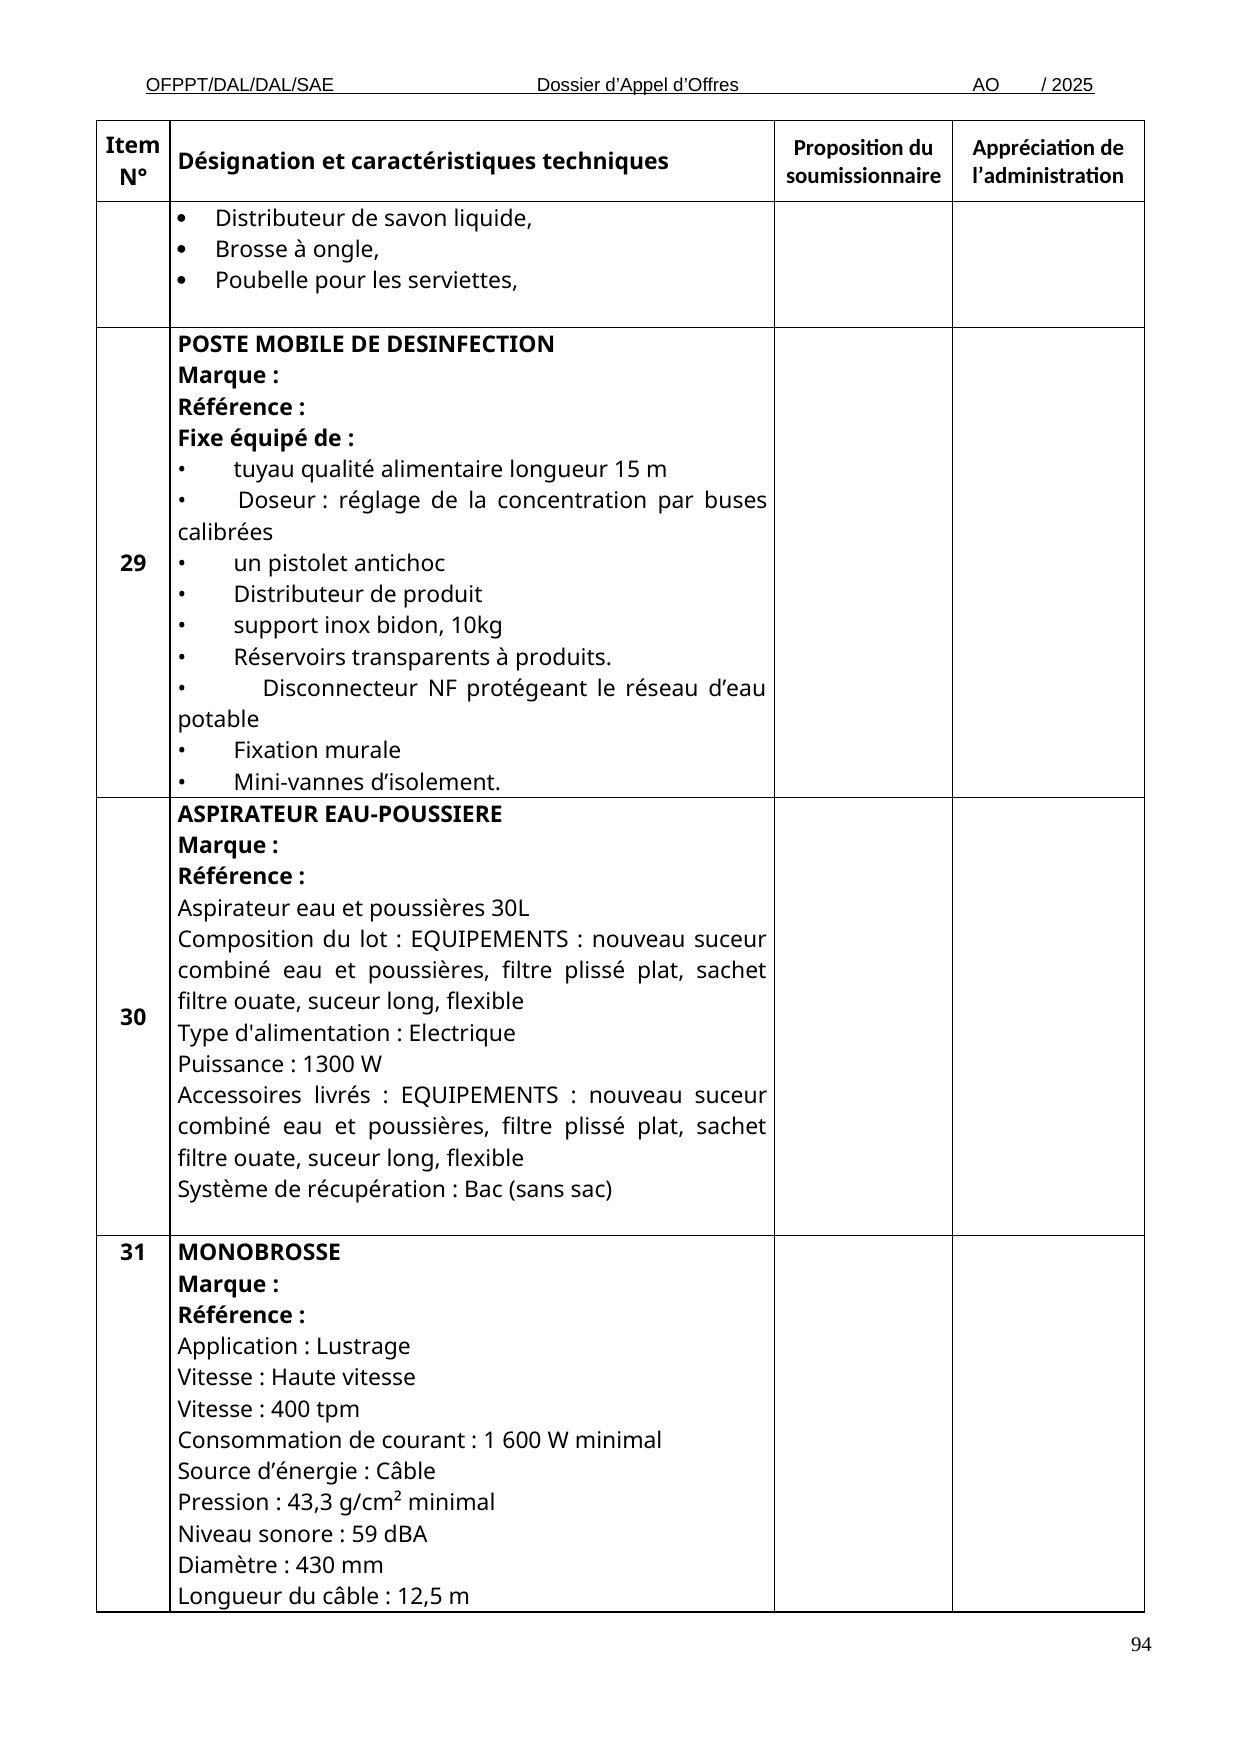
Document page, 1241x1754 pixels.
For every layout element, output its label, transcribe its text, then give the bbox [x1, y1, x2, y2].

table_cell [953, 328, 1144, 797]
table_cell POSTE MOBILE DE DESINFECTION Marque : Référence : Fixe équipé de : • tuyau qualité alimentaire longueur 15 m • Doseur : réglage de la concentration par buses calibrées • un pistolet antichoc • Distributeur de produit • support inox bidon, 10kg • Réservoirs transparents à produits. • Disconnecteur NF protégeant le réseau d’eau potable • Fixation murale • Mini-vannes d’isolement. [171, 328, 774, 797]
table_header Item N° [97, 121, 169, 201]
table_cell 29 [97, 328, 169, 797]
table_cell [171, 202, 774, 327]
table_cell [953, 202, 1144, 327]
table_cell ASPIRATEUR EAU-POUSSIERE Marque : Référence : Aspirateur eau et poussières 30L Composition du lot : EQUIPEMENTS : nouveau suceur combiné eau et poussières, filtre plissé plat, sachet filtre ouate, suceur long, flexible Type d'alimentation : Electrique Puissance : 1300 W Accessoires livrés : EQUIPEMENTS : nouveau suceur combiné eau et poussières, filtre plissé plat, sachet filtre ouate, suceur long, flexible Système de récupération : Bac (sans sac) [171, 798, 774, 1235]
table_cell 30 [97, 798, 169, 1235]
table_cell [171, 1236, 774, 1611]
table_header Appréciation de l’administration [953, 121, 1144, 201]
table_cell [953, 1236, 1144, 1611]
table_header Désignation et caractéristiques techniques [171, 121, 774, 201]
table_cell 28 [97, 202, 169, 327]
table_cell [775, 798, 952, 1235]
table_cell 31 [97, 1236, 169, 1611]
table_header Proposition du soumissionnaire [775, 121, 952, 201]
table_cell [953, 798, 1144, 1235]
table_cell [775, 1236, 952, 1611]
table_cell [775, 328, 952, 797]
table_cell [775, 202, 952, 327]
